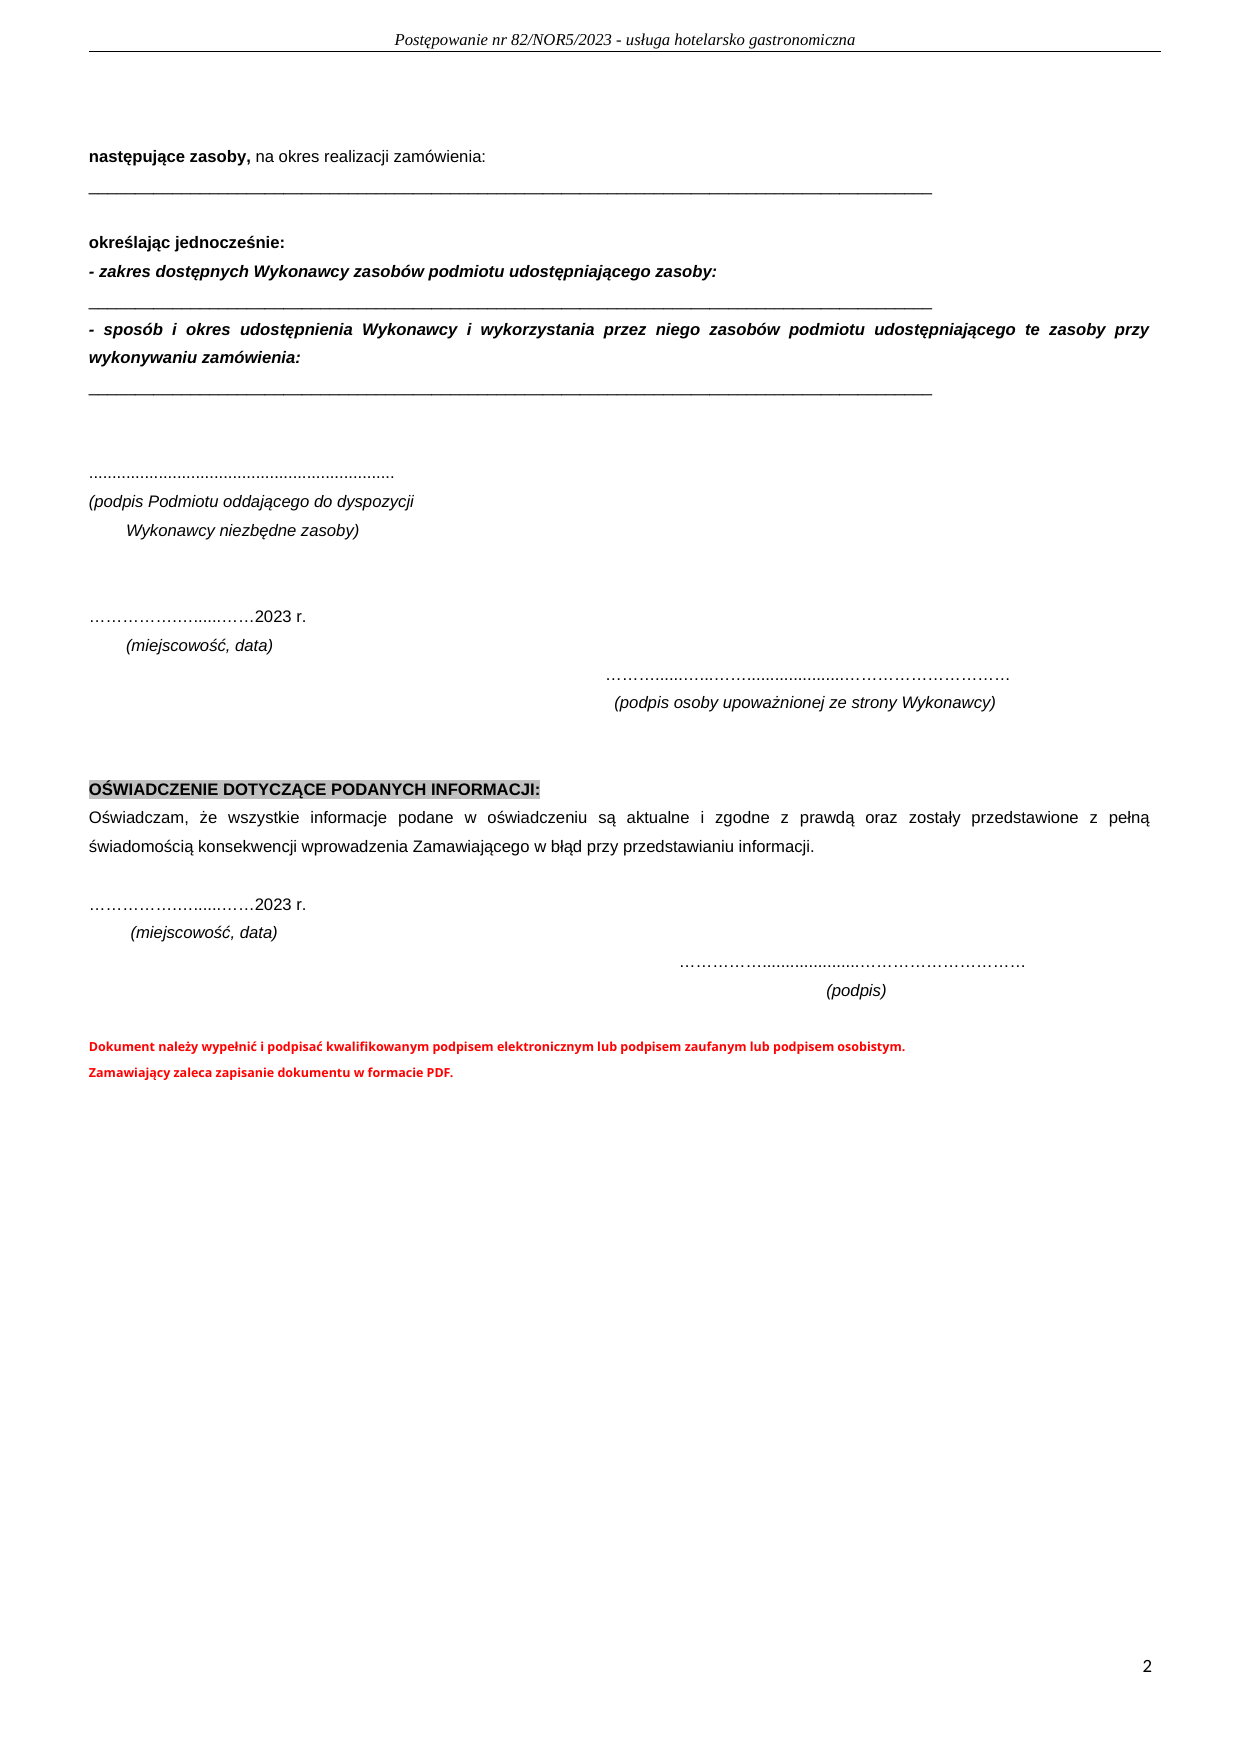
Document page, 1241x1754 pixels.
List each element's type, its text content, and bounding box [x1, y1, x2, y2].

text (podpis) [752, 981, 1152, 1000]
text określając jednocześnie: [89, 233, 1152, 252]
text …………….…......……2023 r. [89, 894, 1152, 914]
text ___________________________________________________________________________________________ [89, 291, 1152, 310]
text OŚWIADCZENIE DOTYCZĄCE PODANYCH INFORMACJI: [89, 779, 1152, 799]
text następujące zasoby, na okres realizacji zamówienia: [89, 147, 1152, 166]
text Wykonawcy niezbędne zasoby) [89, 521, 1152, 540]
text (miejscowość, data) [89, 636, 1152, 655]
text Dokument należy wypełnić i podpisać kwalifikowanym podpisem elektronicznym lub podpisem zaufanym lub podpisem osobistym. [89, 1038, 1152, 1055]
text .................................................................. [89, 463, 1152, 482]
text (podpis Podmiotu oddającego do dyspozycji [89, 492, 1152, 511]
text (podpis osoby upoważnionej ze strony Wykonawcy) [605, 693, 1152, 712]
text Oświadczam, że wszystkie informacje podane w oświadczeniu są aktualne i zgodne z prawdą oraz zostały przedstawione z pełną świadomością konsekwencji wprowadzenia Zamawiającego w błąd przy przedstawianiu informacji. [89, 808, 1152, 856]
text …………….…......……2023 r. [89, 607, 1152, 626]
text (miejscowość, data) [89, 923, 1152, 942]
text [89, 176, 1152, 195]
text - zakres dostępnych Wykonawcy zasobów podmiotu udostępniającego zasoby: [89, 262, 1152, 281]
text ___________________________________________________________________________________________ [89, 377, 1152, 396]
text - sposób i okres udostępnienia Wykonawcy i wykorzystania przez niego zasobów podmiotu udostępniającego te zasoby przy wykonywaniu zamówienia: [89, 319, 1152, 367]
text ………......…...…….....................………………………… [89, 664, 1152, 684]
text …………….....................………………………… [89, 952, 1152, 971]
text Zamawiający zaleca zapisanie dokumentu w formacie PDF. [89, 1064, 1152, 1081]
